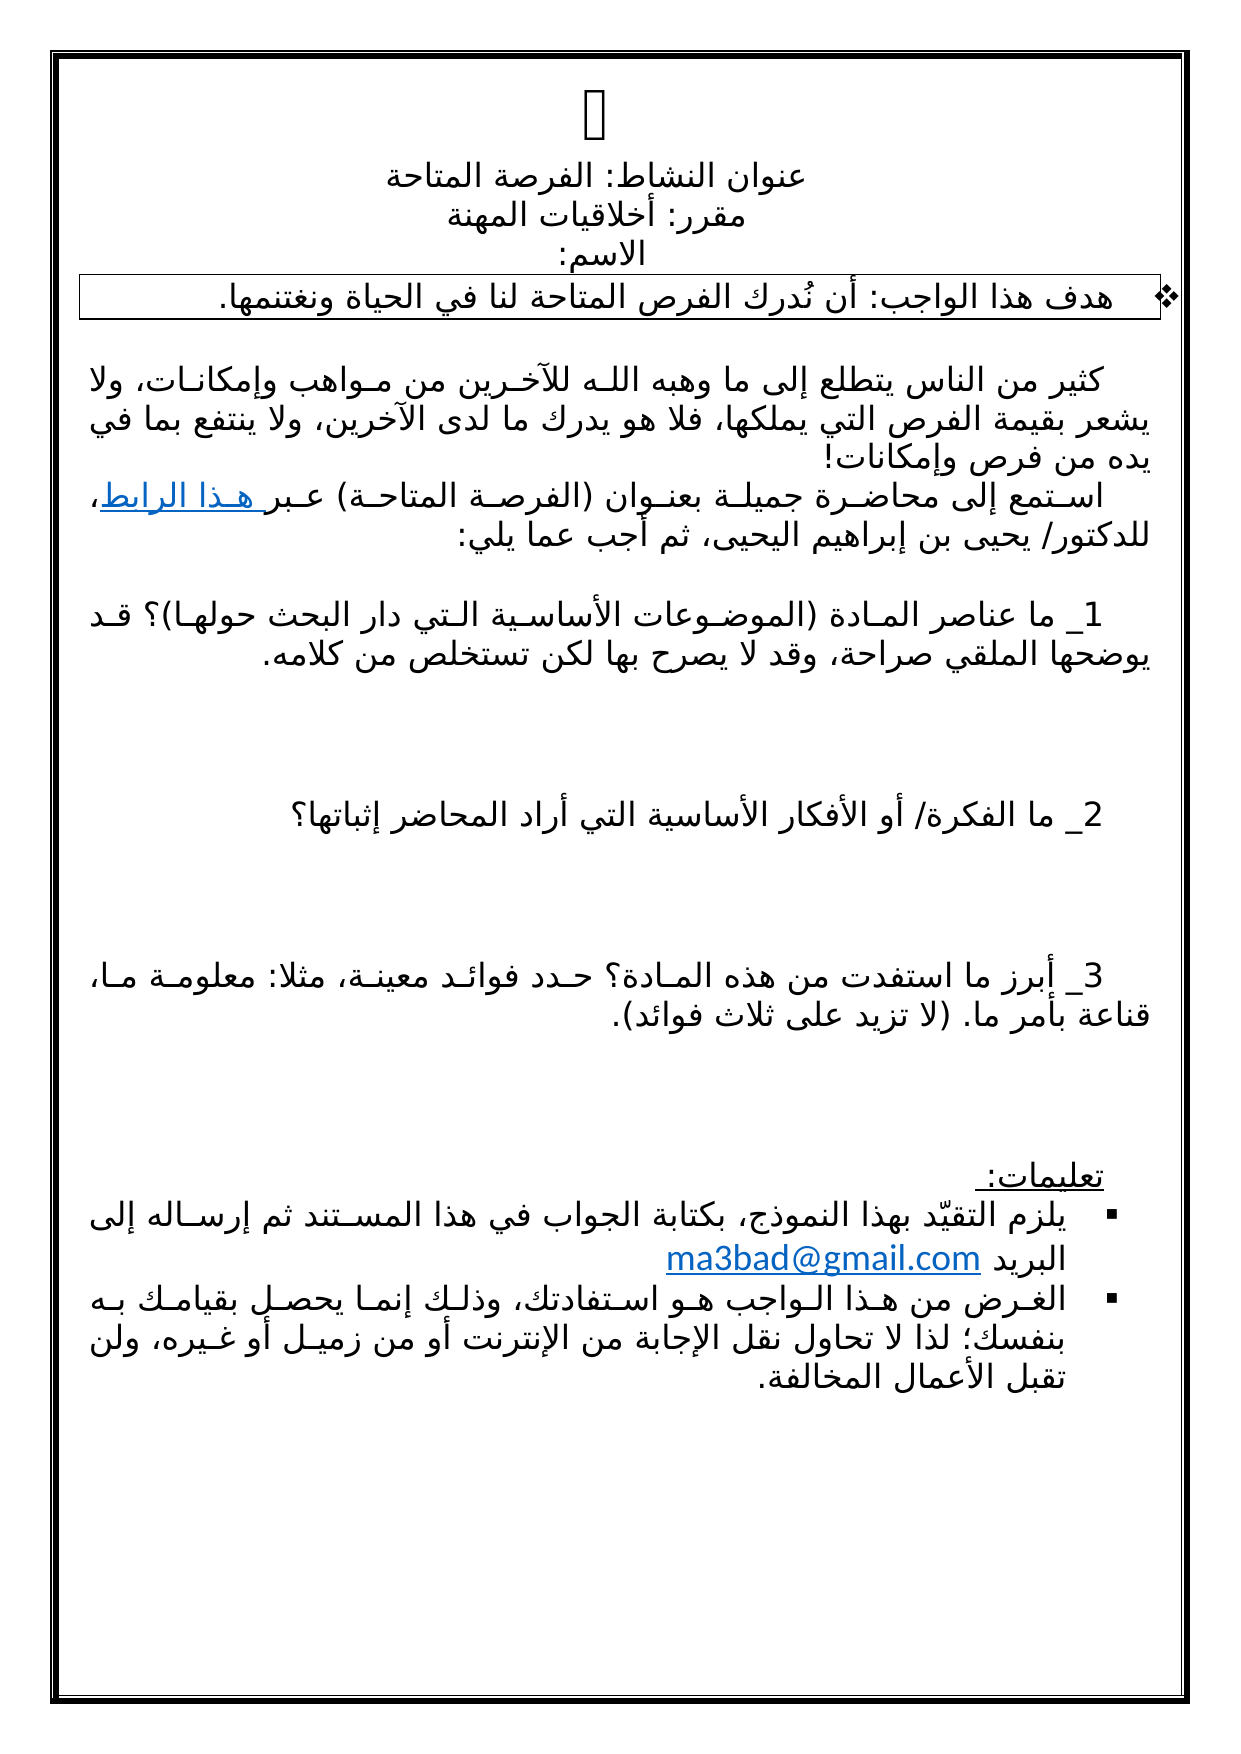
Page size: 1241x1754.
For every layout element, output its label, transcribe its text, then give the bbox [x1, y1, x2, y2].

text استمع إلى محاضرة جميلة بعنوان (الفرصة المتاحة) عبر هذا الرابط، للدكتور/ يحيى بن إبراهيم اليحيى، ثم أجب عما يلي: [89, 477, 1152, 554]
text 3_ أبرز ما استفدت من هذه المادة؟ حدد فوائد معينة، مثلا: معلومة ما، قناعة بأمر ما. (لا تزيد على ثلاث فوائد). [89, 956, 1152, 1034]
text عنوان النشاط: الفرصة المتاحة [89, 157, 1152, 196]
text 1_ ما عناصر المادة (الموضوعات الأساسية التي دار البحث حولها)؟ قد يوضحها الملقي صراحة، وقد لا يصرح بها لكن تستخلص من كلامه. [89, 595, 1152, 673]
list هدف هذا الواجب: أن نُدرك الفرص المتاحة لنا في الحياة ونغتنمها. [80, 275, 1160, 318]
list الغرض من هذا الواجب هو استفادتك، وذلك إنما يحصل بقيامك به بنفسك؛ لذا لا تحاول نقل الإجابة من الإنترنت أو من زميل أو غيره، ولن تقبل الأعمال المخالفة. [89, 1280, 1104, 1396]
text 2_ ما الفكرة/ أو الأفكار الأساسية التي أراد المحاضر إثباتها؟ [89, 795, 1152, 834]
list يلزم التقيّد بهذا النموذج، بكتابة الجواب في هذا المستند ثم إرساله إلى البريد ma3bad@gmail.com [89, 1195, 1104, 1280]
text كثير من الناس يتطلع إلى ما وهبه الله للآخرين من مواهب وإمكانات، ولا يشعر بقيمة الفرص التي يملكها، فلا هو يدرك ما لدى الآخرين، ولا ينتفع بما في يده من فرص وإمكانات! [89, 360, 1152, 477]
text مقرر: أخلاقيات المهنة [89, 196, 1152, 234]
text الاسم: [89, 234, 1152, 273]
text تعليمات: [89, 1156, 1152, 1195]
